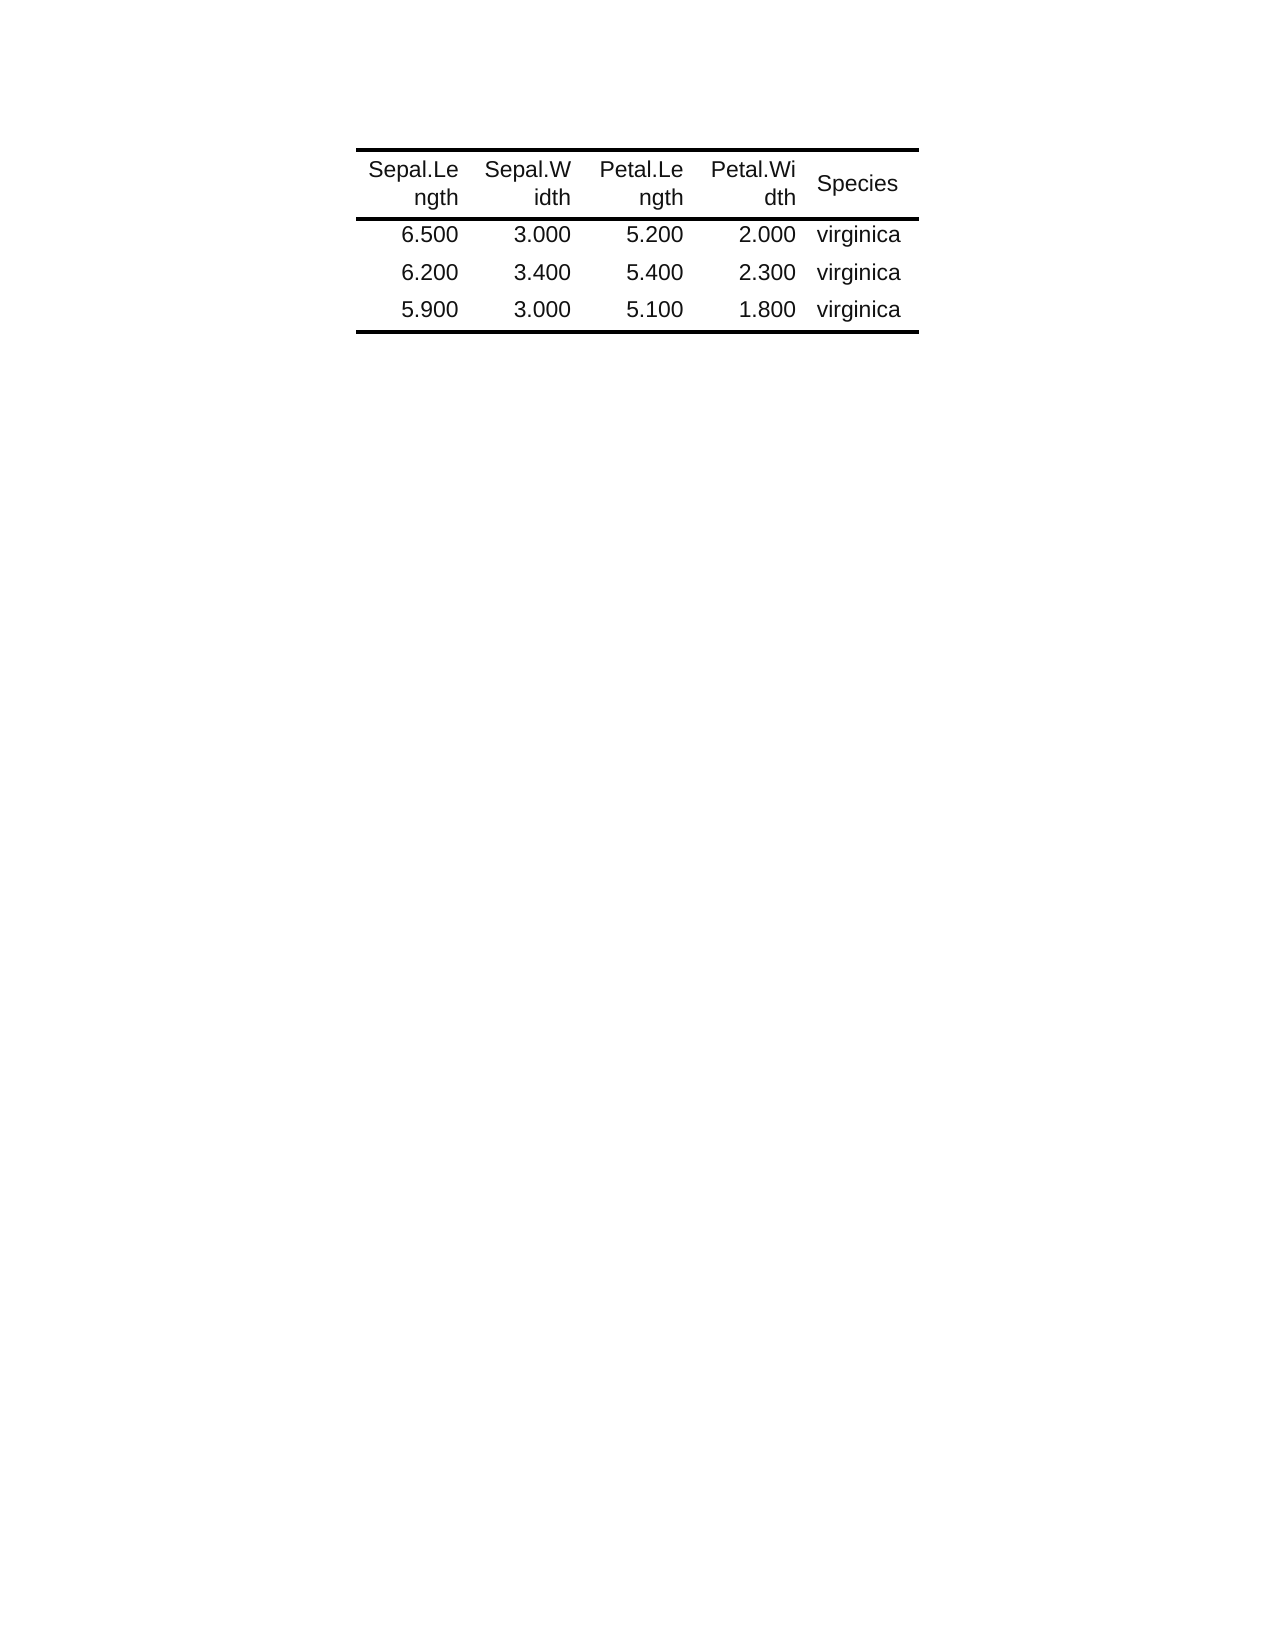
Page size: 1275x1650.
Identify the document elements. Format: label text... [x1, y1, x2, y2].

table_cell 5.100 [581, 292, 694, 329]
table_cell 3.400 [469, 255, 581, 292]
table_header Species [806, 152, 919, 217]
table_cell 2.000 [694, 221, 806, 254]
table_header Sepal.Width [469, 152, 581, 217]
table_cell virginica [806, 255, 919, 292]
table_cell virginica [806, 221, 919, 254]
table_cell 2.300 [694, 255, 806, 292]
table_cell 5.400 [581, 255, 694, 292]
table_cell 6.200 [356, 255, 469, 292]
table_cell 3.000 [469, 292, 581, 329]
table_cell 5.200 [581, 221, 694, 254]
table_cell 6.500 [356, 221, 469, 254]
table_cell 5.900 [356, 292, 469, 329]
table_header Petal.Width [694, 152, 806, 217]
table_header Petal.Length [581, 152, 694, 217]
table_header Sepal.Length [356, 152, 469, 217]
table_cell 1.800 [694, 292, 806, 329]
table_cell 3.000 [469, 221, 581, 254]
table_cell virginica [806, 292, 919, 329]
